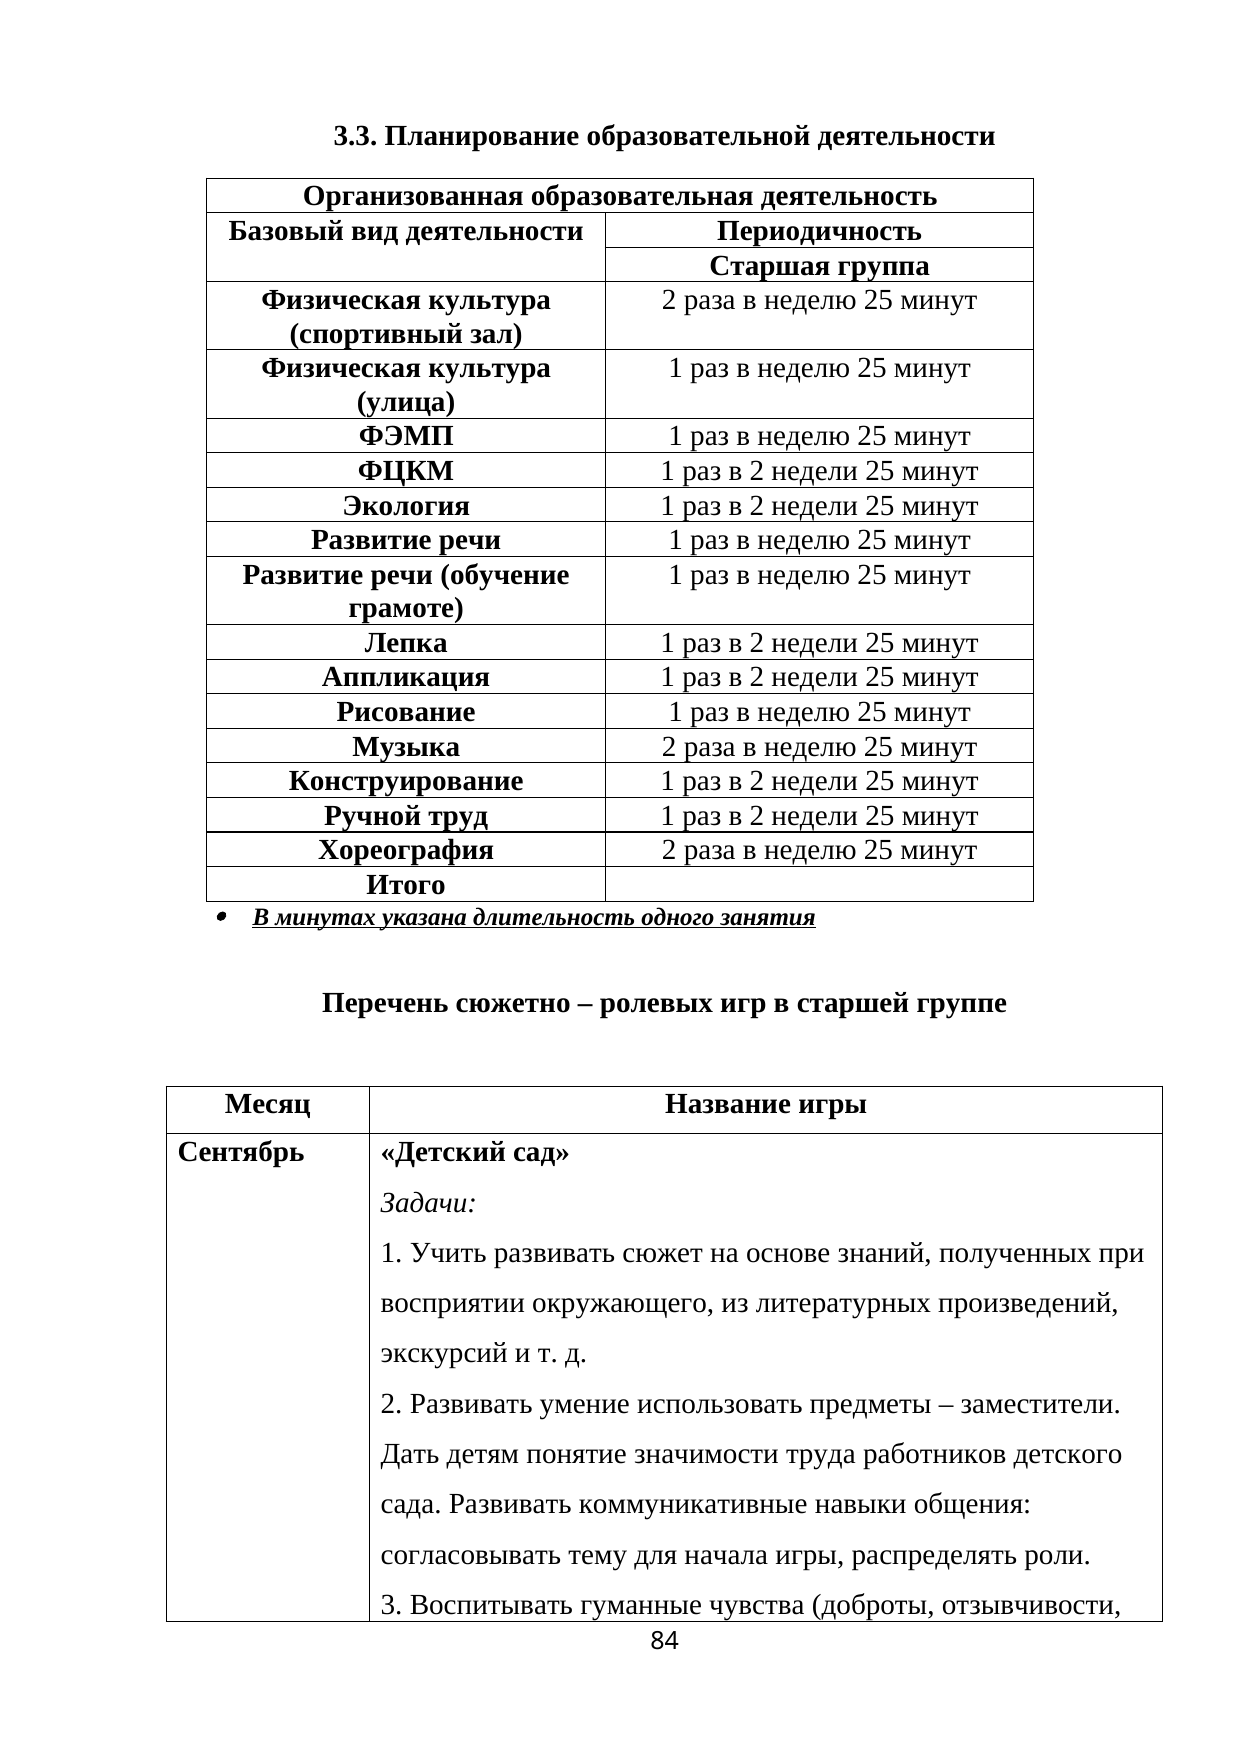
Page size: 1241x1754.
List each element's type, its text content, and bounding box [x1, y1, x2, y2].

table_cell Периодичность [606, 213, 1033, 247]
table_cell Старшая группа [606, 248, 1033, 281]
table_cell 1 раз в неделю 25 минут [606, 557, 1033, 624]
table_header Название игры [370, 1087, 1162, 1133]
table_header Месяц [167, 1087, 369, 1133]
table_cell Физическая культура (спортивный зал) [207, 282, 605, 349]
table_cell 1 раз в неделю 25 минут [606, 350, 1033, 417]
list В минутах указана длительность одного занятия [215, 902, 1152, 930]
table_cell 2 раза в неделю 25 минут [606, 729, 1033, 762]
table_cell 1 раз в 2 недели 25 минут [606, 488, 1033, 521]
table_cell 2 раза в неделю 25 минут [606, 282, 1033, 349]
table_cell Сентябрь [167, 1134, 369, 1621]
table_cell 1 раз в 2 недели 25 минут [606, 763, 1033, 797]
table_cell [606, 867, 1033, 901]
table_cell 1 раз в неделю 25 минут [606, 522, 1033, 556]
table_cell Ручной труд [207, 798, 605, 831]
table_cell 1 раз в 2 недели 25 минут [606, 625, 1033, 658]
table_cell 1 раз в 2 недели 25 минут [606, 453, 1033, 487]
table_header Организованная образовательная деятельность [207, 179, 1033, 212]
table_cell ФЦКМ [207, 453, 605, 487]
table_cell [370, 1134, 1162, 1621]
table_cell Экология [207, 488, 605, 521]
table_cell Рисование [207, 694, 605, 728]
table_cell Базовый вид деятельности [207, 213, 605, 281]
table_cell Лепка [207, 625, 605, 658]
table_cell 1 раз в неделю 25 минут [606, 694, 1033, 728]
table_cell Аппликация [207, 660, 605, 693]
table_cell ФЭМП [207, 419, 605, 452]
table_cell Развитие речи [207, 522, 605, 556]
text 3.3. Планирование образовательной деятельности [177, 118, 1152, 152]
table_cell 1 раз в 2 недели 25 минут [606, 660, 1033, 693]
table_cell Конструирование [207, 763, 605, 797]
table_cell 1 раз в неделю 25 минут [606, 419, 1033, 452]
table_cell 1 раз в 2 недели 25 минут [606, 798, 1033, 831]
text Перечень сюжетно – ролевых игр в старшей группе [177, 985, 1152, 1018]
table_cell Хореография [207, 833, 605, 866]
table_cell Физическая культура (улица) [207, 350, 605, 417]
table_cell Музыка [207, 729, 605, 762]
table_cell 2 раза в неделю 25 минут [606, 833, 1033, 866]
table_cell Итого [207, 867, 605, 901]
table_cell Развитие речи (обучение грамоте) [207, 557, 605, 624]
